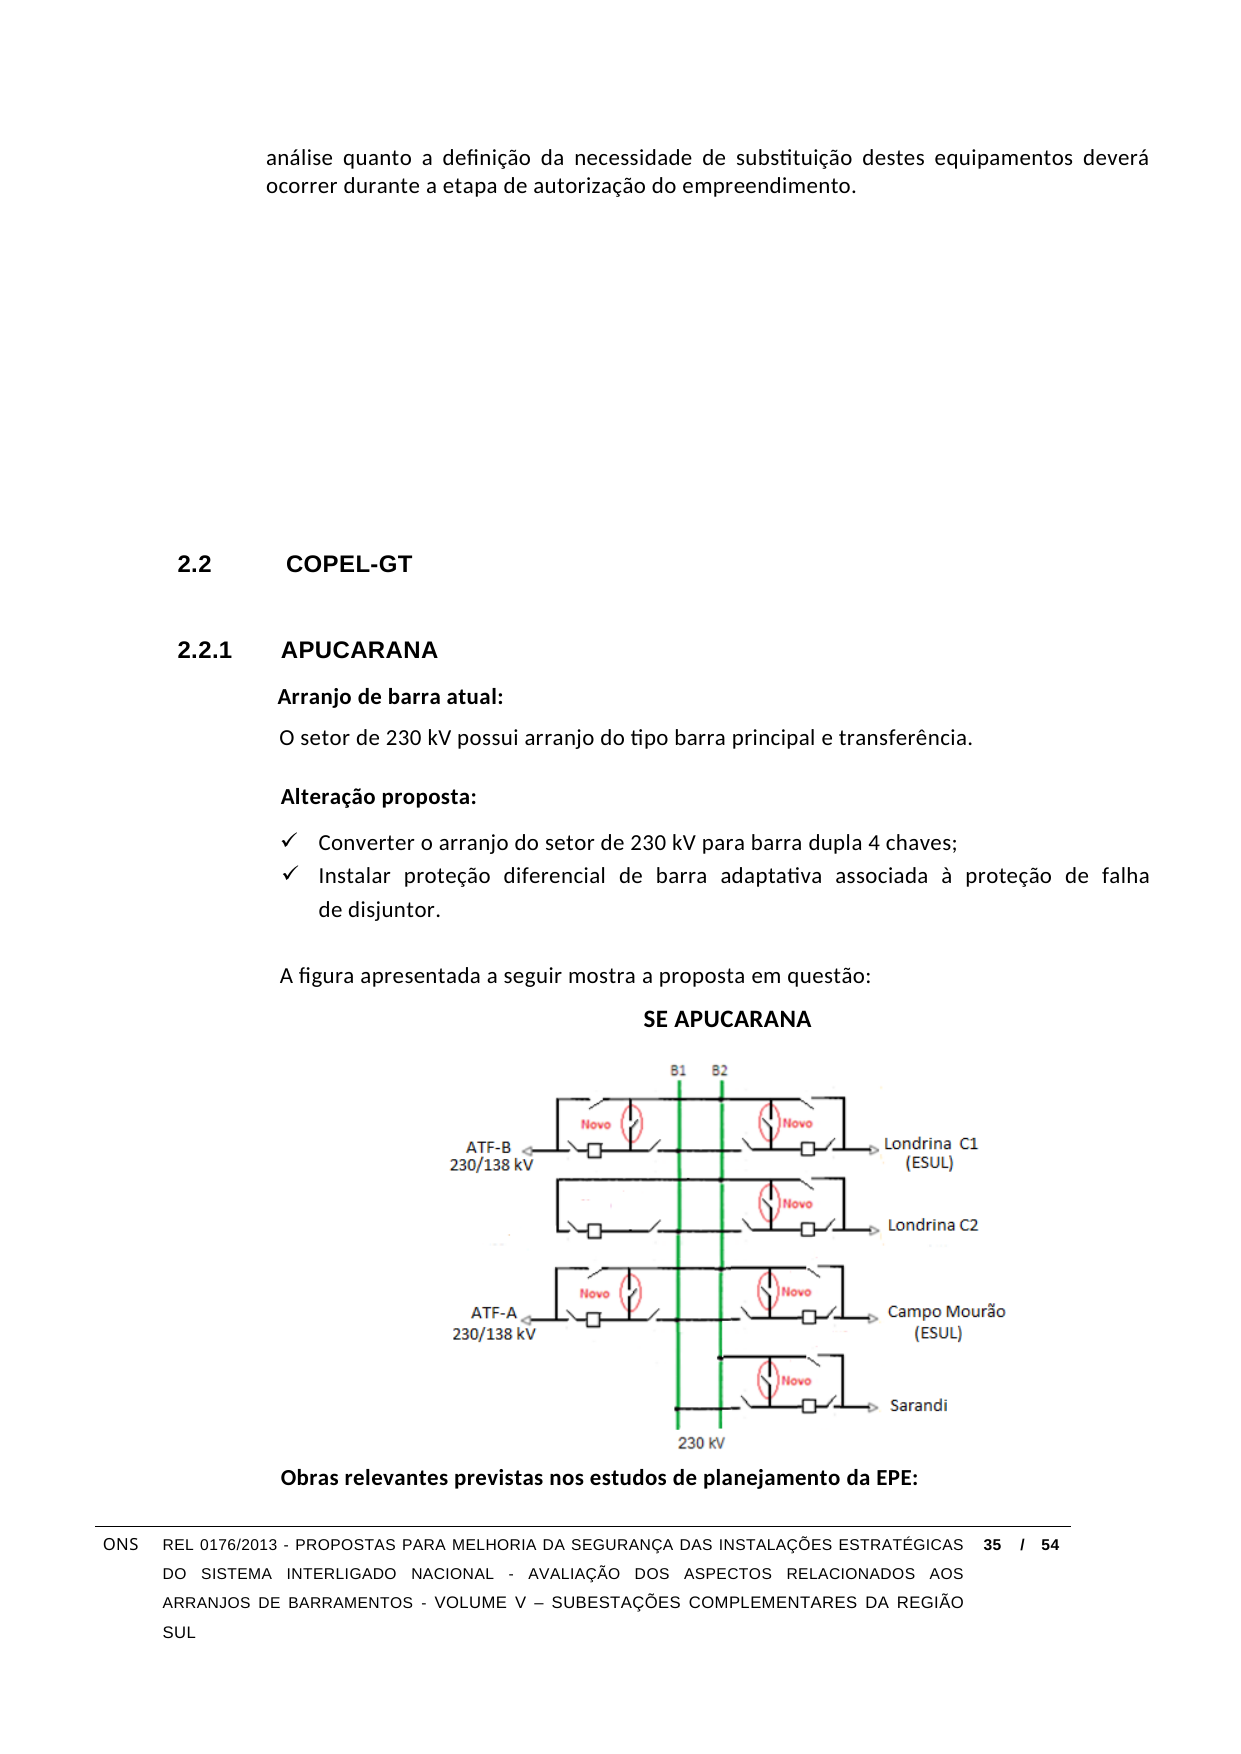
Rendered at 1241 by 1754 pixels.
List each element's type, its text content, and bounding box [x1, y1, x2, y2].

text Obras relevantes previstas nos estudos de planejamento da EPE: [281, 1458, 1152, 1492]
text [266, 143, 1152, 199]
subtitle COPEL-GT [177, 545, 1152, 579]
list Instalar proteção diferencial de barra adaptativa associada à proteção de falha de disjuntor. [281, 857, 1152, 924]
subtitle APUCARANA [177, 632, 1152, 665]
text O setor de 230 kV possui arranjo do tipo barra principal e transferência. [251, 723, 1152, 751]
list Converter o arranjo do setor de 230 kV para barra dupla 4 chaves; [279, 824, 1152, 857]
text SE APUCARANA [303, 1003, 1152, 1033]
picture [437, 1046, 1015, 1460]
text A figura apresentada a seguir mostra a proposta em questão: [279, 957, 1152, 990]
text Alteração proposta: [281, 778, 1152, 811]
list Arranjo de barra atual: [177, 678, 1152, 711]
